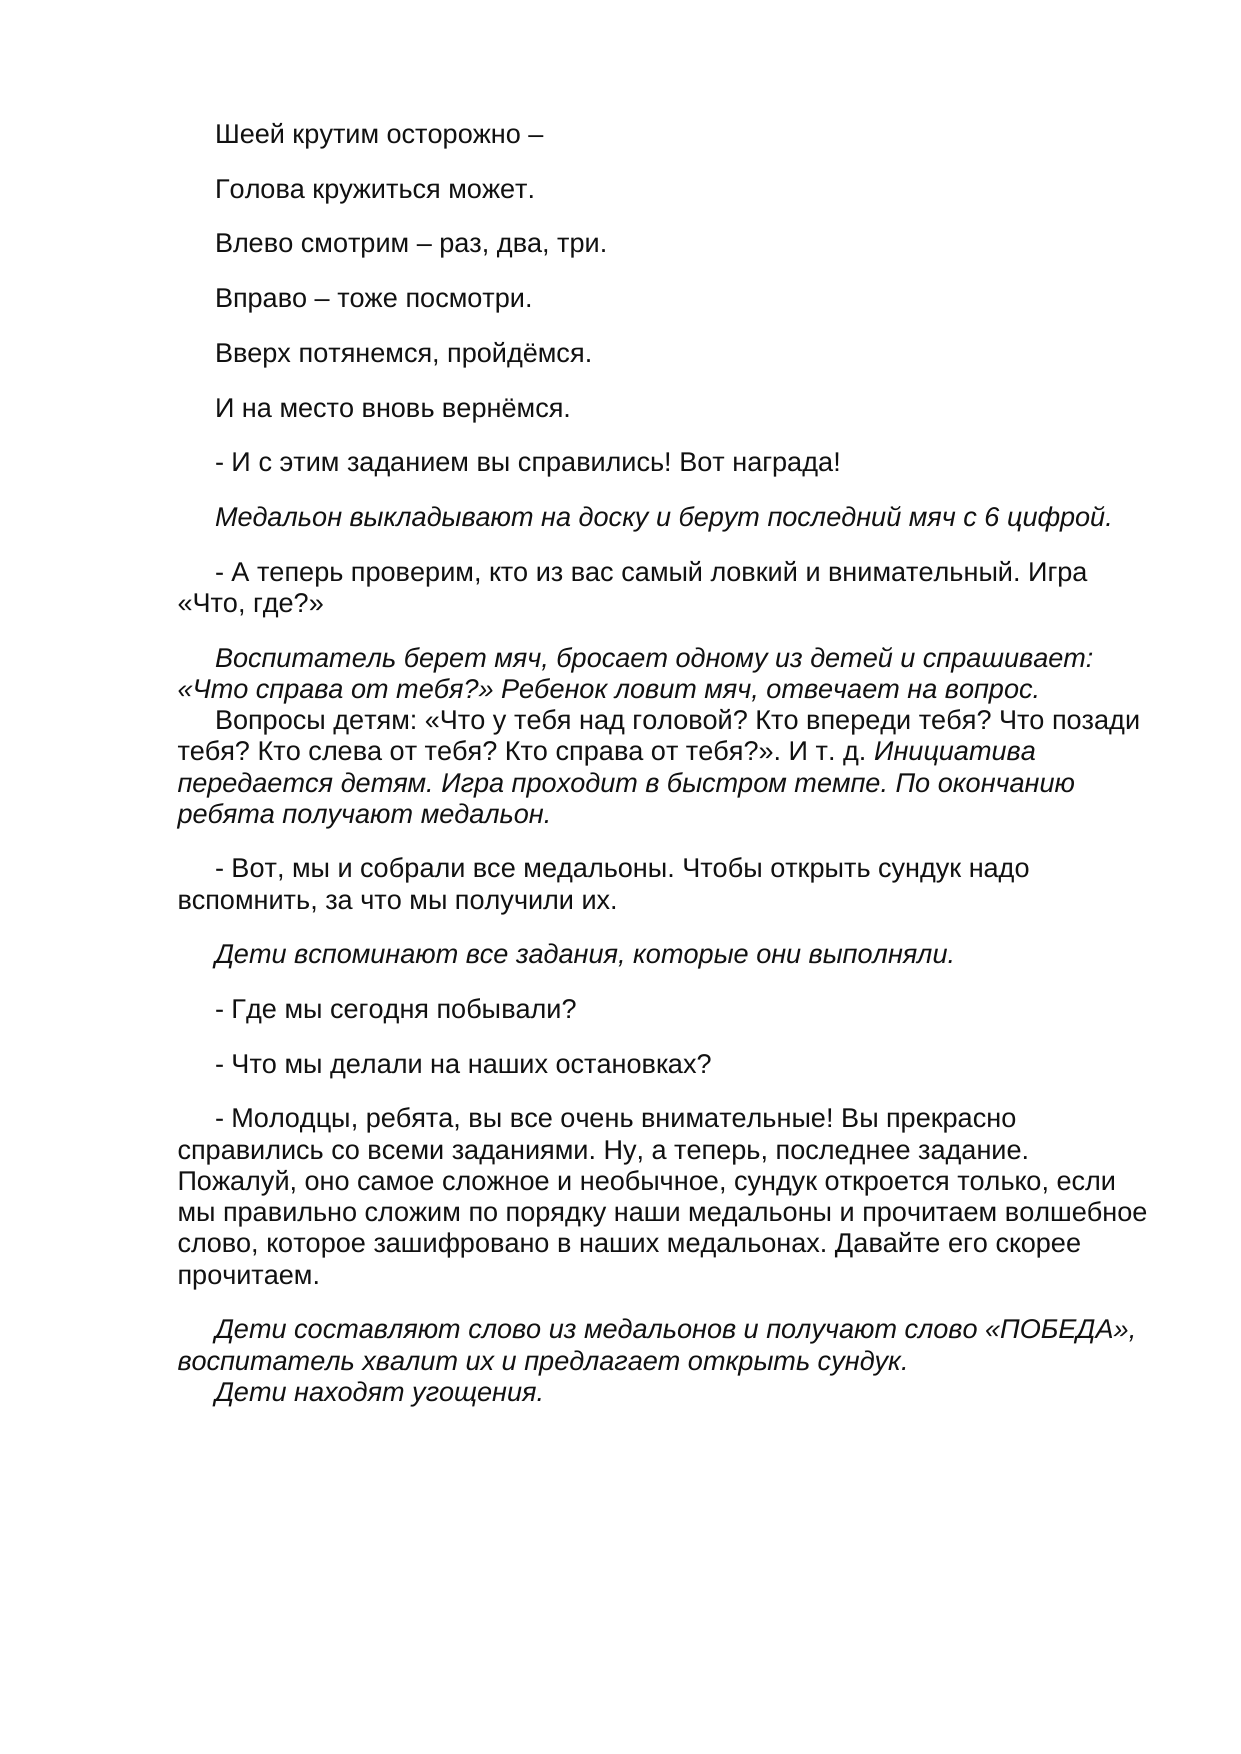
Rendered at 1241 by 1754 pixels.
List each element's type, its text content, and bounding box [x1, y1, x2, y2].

text Медальон выкладывают на доску и берут последний мяч с 6 цифрой. [177, 501, 1152, 532]
text - И с этим заданием вы справились! Вот награда! [177, 446, 1152, 477]
text - Где мы сегодня побывали? [177, 993, 1152, 1024]
text - А теперь проверим, кто из вас самый ловкий и внимательный. Игра «Что, где?» [177, 556, 1152, 618]
text Вправо – тоже посмотри. [177, 282, 1152, 313]
text Дети составляют слово из медальонов и получают слово «ПОБЕДА», воспитатель хвалит их и предлагает открыть сундук. [177, 1313, 1152, 1376]
text - Что мы делали на наших остановках? [177, 1048, 1152, 1079]
text - Вот, мы и собрали все медальоны. Чтобы открыть сундук надо вспомнить, за что мы получили их. [177, 852, 1152, 915]
text Воспитатель берет мяч, бросает одному из детей и спрашивает: «Что справа от тебя?» Ребенок ловит мяч, отвечает на вопрос. [177, 642, 1152, 704]
text Вверх потянемся, пройдёмся. [177, 337, 1152, 368]
text Вопросы детям: «Что у тебя над головой? Кто впереди тебя? Что позади тебя? Кто слева от тебя? Кто справа от тебя?». И т. д. Инициатива передается детям. Игра проходит в быстром темпе. По окончанию ребята получают медальон. [177, 704, 1152, 829]
text И на место вновь вернёмся. [177, 392, 1152, 423]
text Шеей крутим осторожно – [177, 118, 1152, 149]
text Влево смотрим – раз, два, три. [177, 227, 1152, 259]
text - Молодцы, ребята, вы все очень внимательные! Вы прекрасно справились со всеми заданиями. Ну, а теперь, последнее задание. Пожалуй, оно самое сложное и необычное, сундук откроется только, если мы правильно сложим по порядку наши медальоны и прочитаем волшебное слово, которое зашифровано в наших медальонах. Давайте его скорее прочитаем. [177, 1102, 1152, 1290]
text Голова кружиться может. [177, 173, 1152, 204]
text Дети вспоминают все задания, которые они выполняли. [177, 938, 1152, 970]
text Дети находят угощения. [177, 1376, 1152, 1407]
